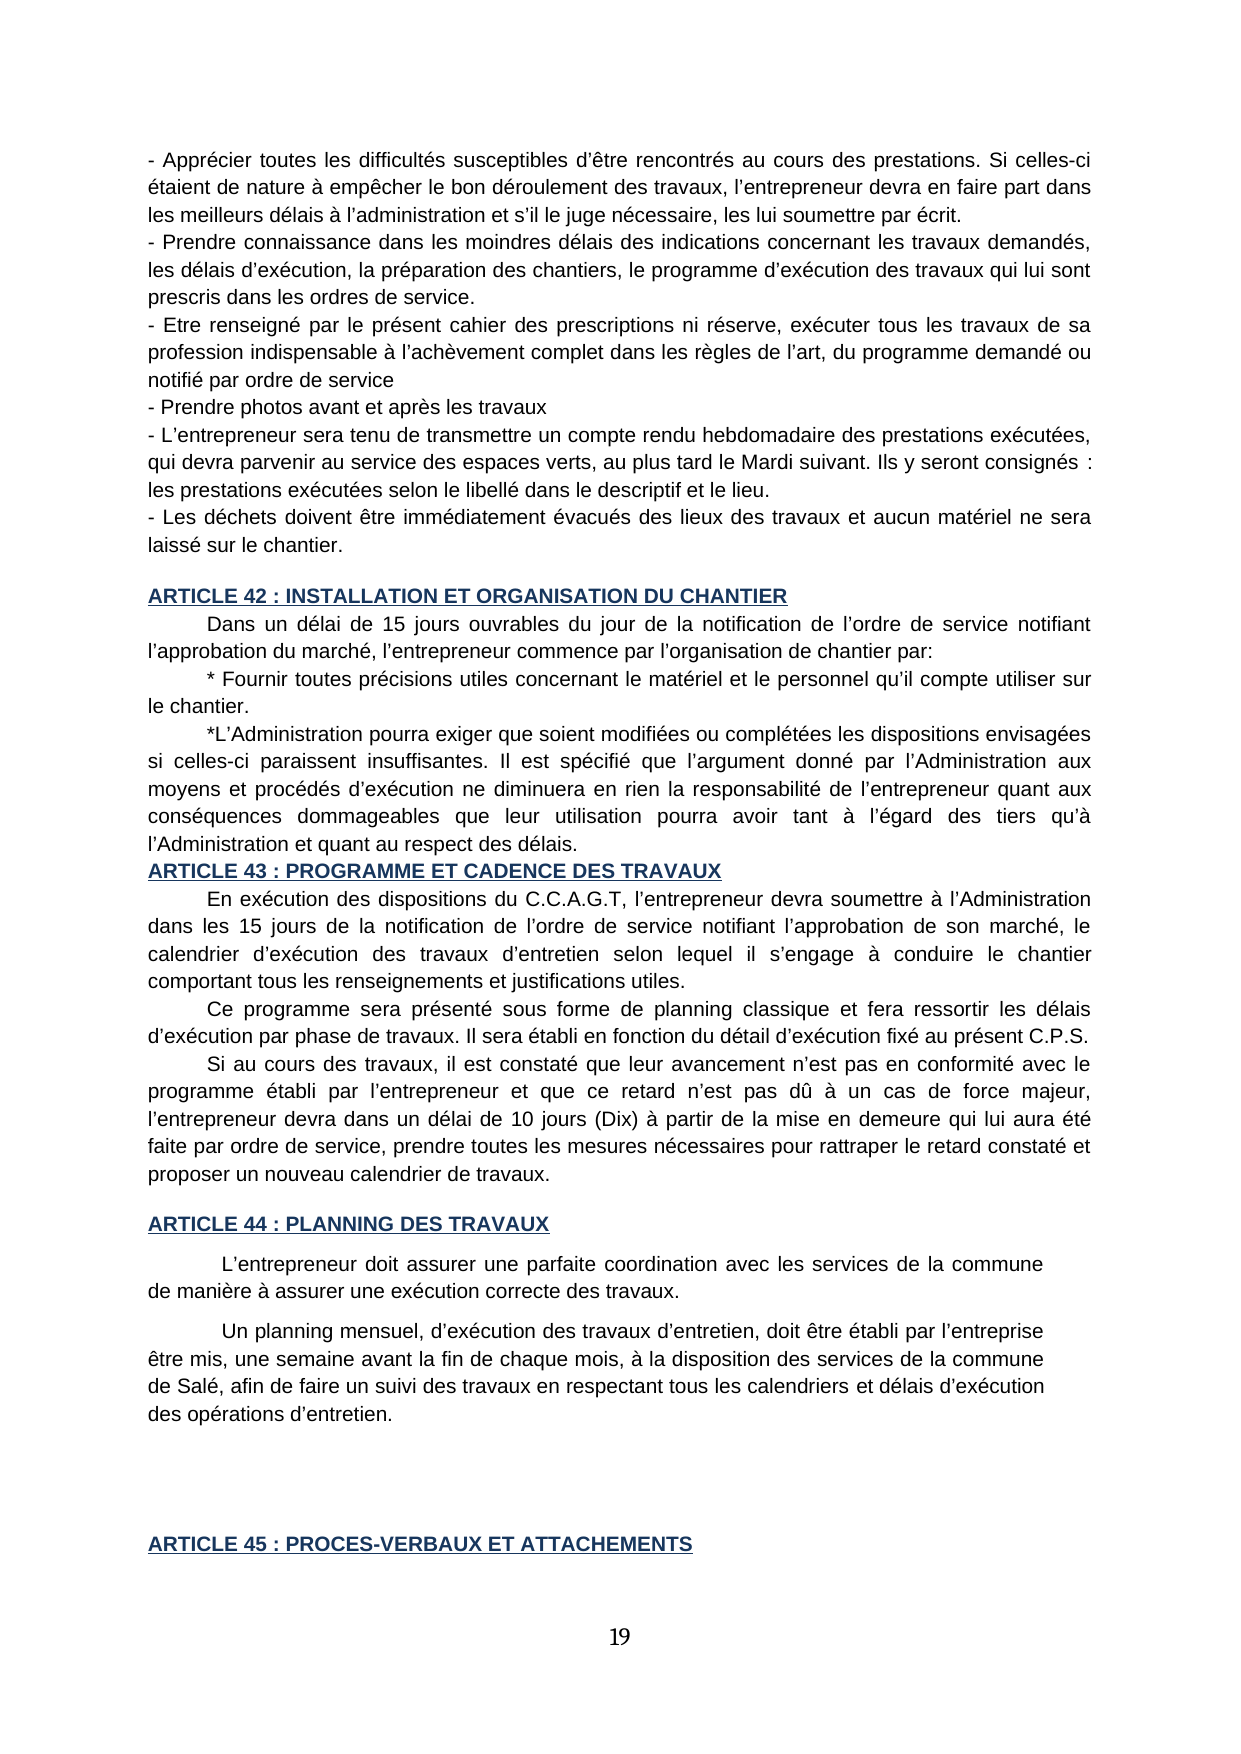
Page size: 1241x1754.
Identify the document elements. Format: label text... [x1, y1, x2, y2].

text Dans un délai de 15 jours ouvrables du jour de la notification de l’ordre de service notifiant l’approbation du marché, l’entrepreneur commence par l’organisation de chantier par: [148, 612, 1093, 663]
text - Les déchets doivent être immédiatement évacués des lieux des travaux et aucun matériel ne sera laissé sur le chantier. [148, 505, 1093, 557]
text - Apprécier toutes les difficultés susceptibles d’être rencontrés au cours des prestations. Si celles-ci étaient de nature à empêcher le bon déroulement des travaux, l’entrepreneur devra en faire part dans les meilleurs délais à l’administration et s’il le juge nécessaire, les lui soumettre par écrit. [148, 148, 1093, 227]
text ARTICLE 43 : PROGRAMME ET CADENCE DES TRAVAUX [148, 859, 1093, 883]
text L’entrepreneur doit assurer une parfaite coordination avec les services de la commune de manière à assurer une exécution correcte des travaux. [148, 1252, 1045, 1303]
text ARTICLE 44 : PLANNING DES TRAVAUX [148, 1212, 1093, 1236]
text ARTICLE 42 : INSTALLATION ET ORGANISATION DU CHANTIER [148, 584, 1093, 608]
text ARTICLE 45 : PROCES-VERBAUX ET ATTACHEMENTS [148, 1532, 1093, 1556]
text Ce programme sera présenté sous forme de planning classique et fera ressortir les délais d’exécution par phase de travaux. Il sera établi en fonction du détail d’exécution fixé au présent C.P.S. [148, 997, 1093, 1048]
text Si au cours des travaux, il est constaté que leur avancement n’est pas en conformité avec le programme établi par l’entrepreneur et que ce retard n’est pas dû à un cas de force majeur, l’entrepreneur devra dans un délai de 10 jours (Dix) à partir de la mise en demeure qui lui aura été faite par ordre de service, prendre toutes les mesures nécessaires pour rattraper le retard constaté et proposer un nouveau calendrier de travaux. [148, 1052, 1093, 1186]
text * Fournir toutes précisions utiles concernant le matériel et le personnel qu’il compte utiliser sur le chantier. [148, 667, 1093, 718]
text *L’Administration pourra exiger que soient modifiées ou complétées les dispositions envisagées si celles-ci paraissent insuffisantes. Il est spécifié que l’argument donné par l’Administration aux moyens et procédés d’exécution ne diminuera en rien la responsabilité de l’entrepreneur quant aux conséquences dommageables que leur utilisation pourra avoir tant à l’égard des tiers qu’à l’Administration et quant au respect des délais. [148, 722, 1093, 856]
text - Etre renseigné par le présent cahier des prescriptions ni réserve, exécuter tous les travaux de sa profession indispensable à l’achèvement complet dans les règles de l’art, du programme demandé ou notifié par ordre de service [148, 313, 1093, 392]
text - Prendre connaissance dans les moindres délais des indications concernant les travaux demandés, les délais d’exécution, la préparation des chantiers, le programme d’exécution des travaux qui lui sont prescris dans les ordres de service. [148, 230, 1093, 309]
text En exécution des dispositions du C.C.A.G.T, l’entrepreneur devra soumettre à l’Administration dans les 15 jours de la notification de l’ordre de service notifiant l’approbation de son marché, le calendrier d’exécution des travaux d’entretien selon lequel il s’engage à conduire le chantier comportant tous les renseignements et justifications utiles. [148, 887, 1093, 993]
text - Prendre photos avant et après les travaux [148, 395, 1093, 419]
text Un planning mensuel, d’exécution des travaux d’entretien, doit être établi par l’entreprise être mis, une semaine avant la fin de chaque mois, à la disposition des services de la commune de Salé, afin de faire un suivi des travaux en respectant tous les calendriers et délais d’exécution des opérations d’entretien. [148, 1319, 1045, 1426]
text - L’entrepreneur sera tenu de transmettre un compte rendu hebdomadaire des prestations exécutées, qui devra parvenir au service des espaces verts, au plus tard le Mardi suivant. Ils y seront consignés : les prestations exécutées selon le libellé dans le descriptif et le lieu. [148, 423, 1093, 502]
